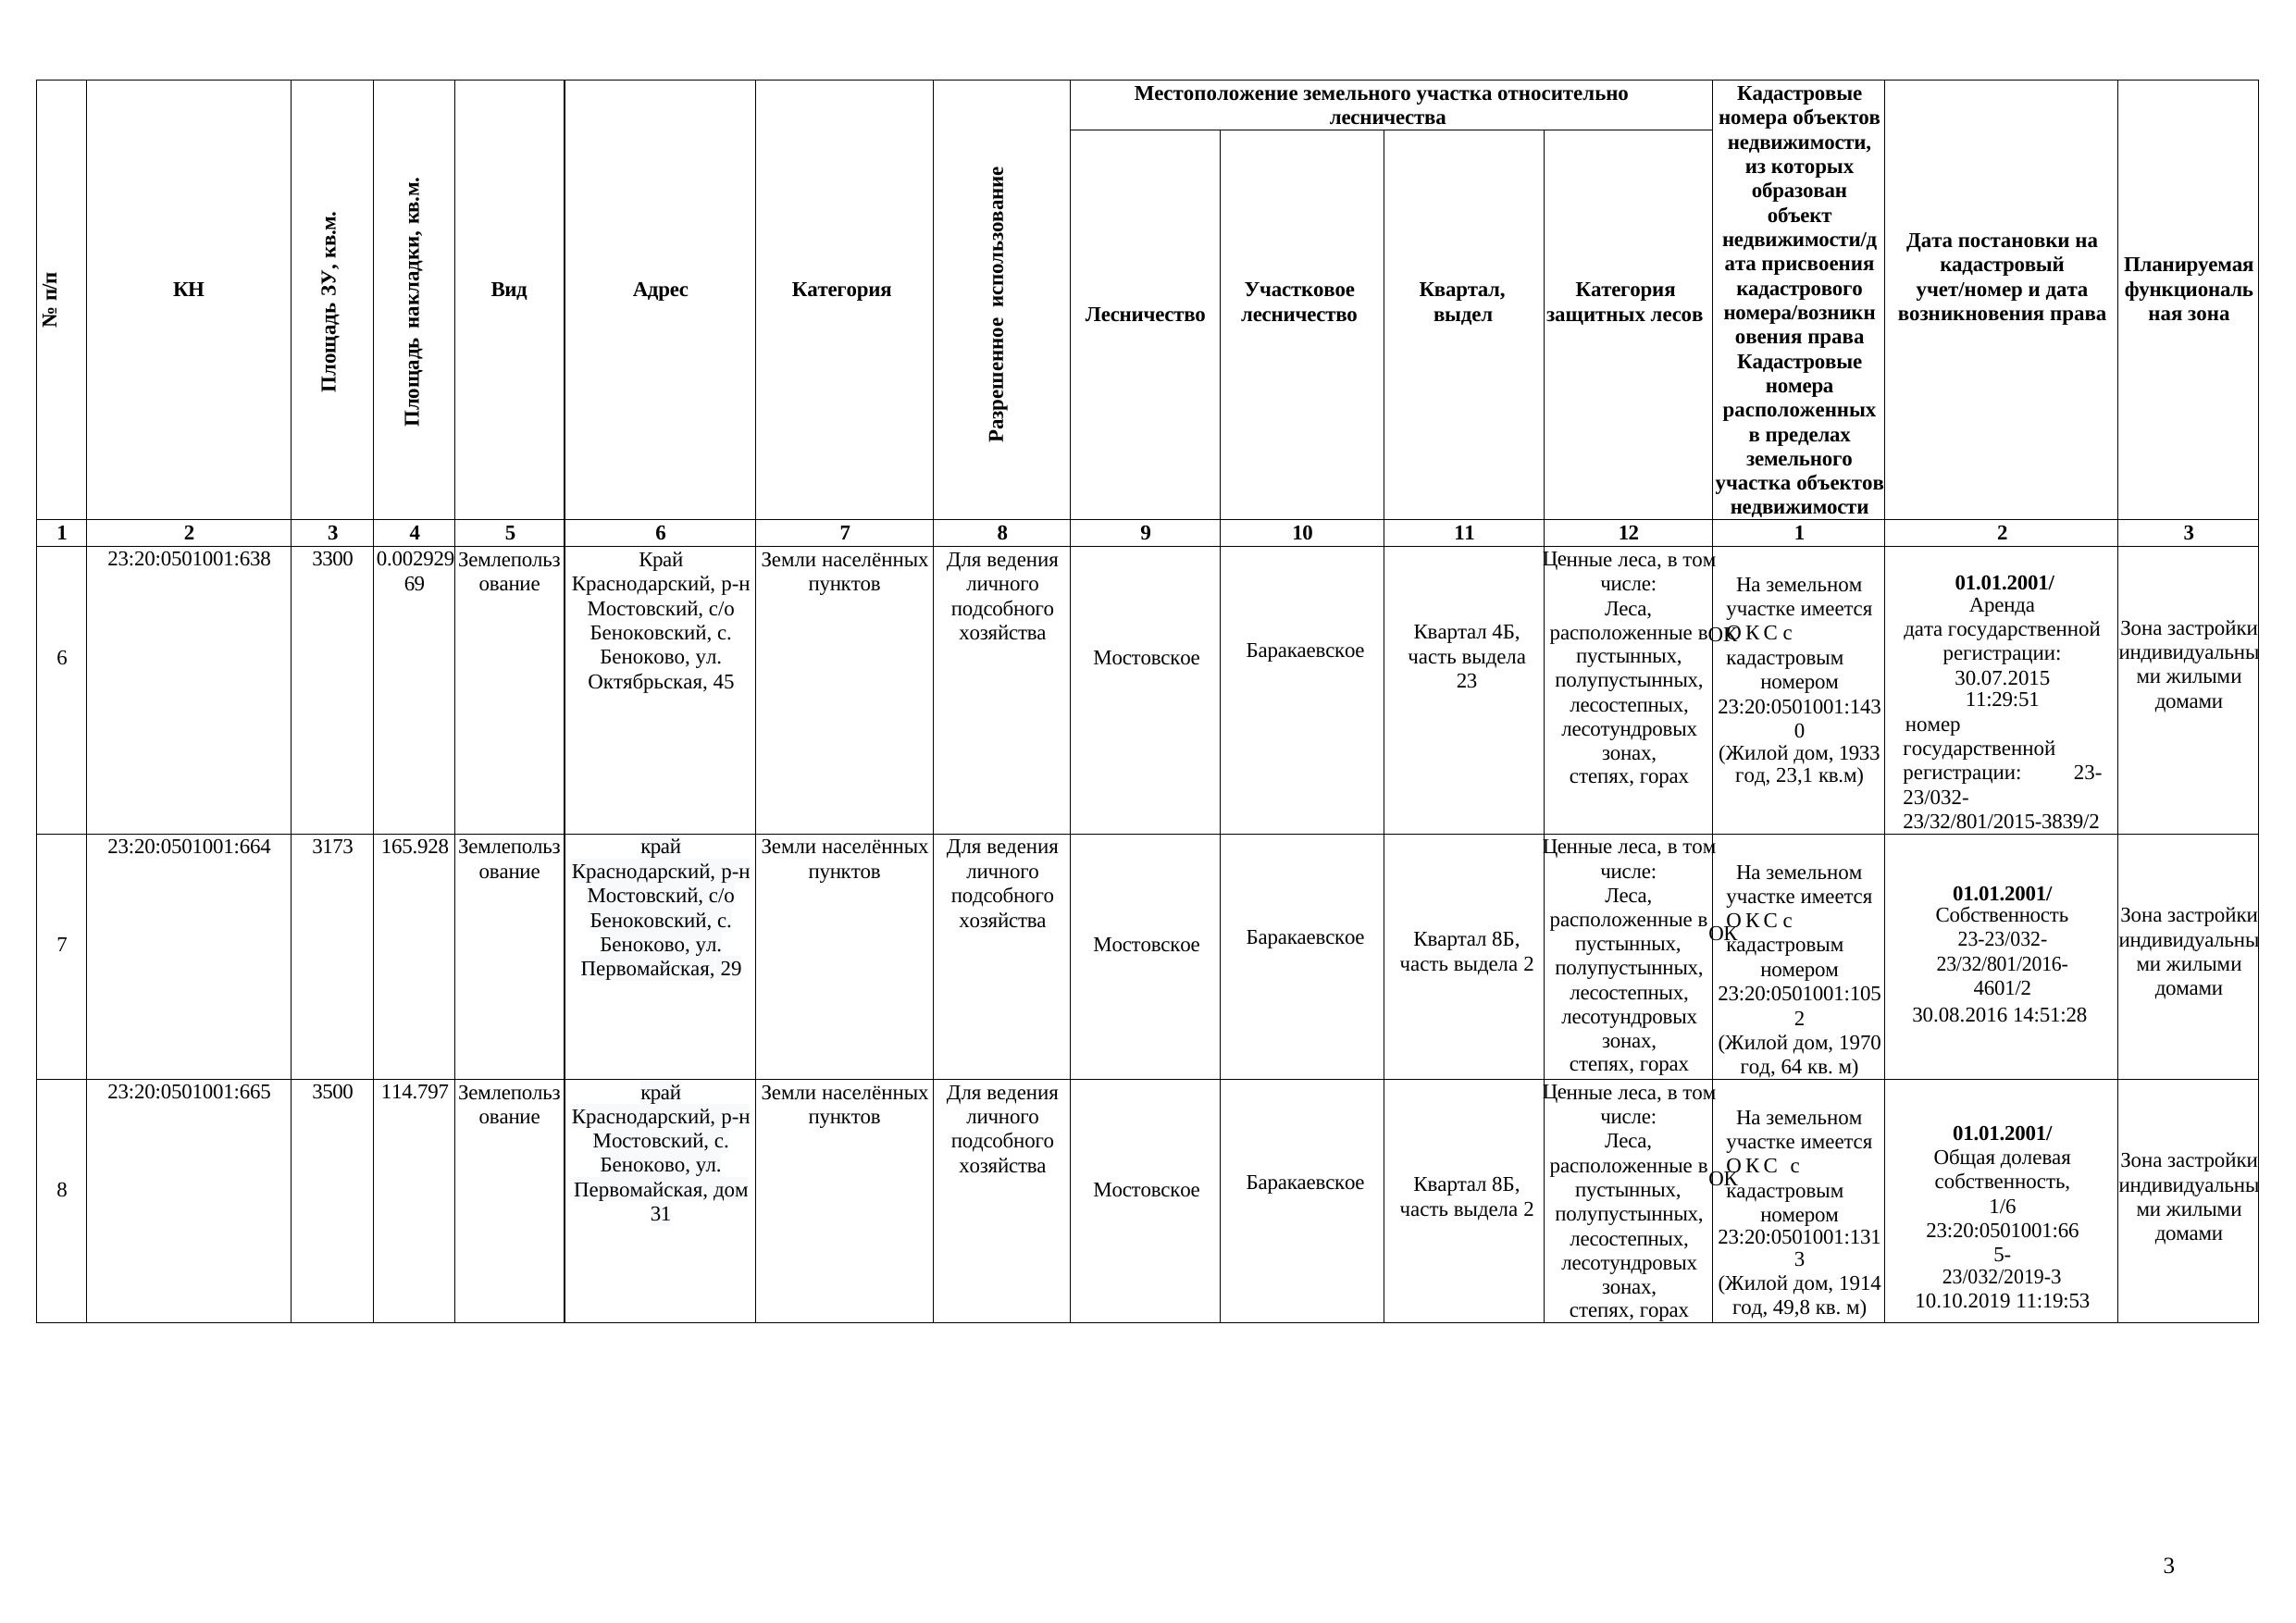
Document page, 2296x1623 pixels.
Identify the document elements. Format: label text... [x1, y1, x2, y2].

table_cell Це Квартал 8Б, часть выдела 2 [1384, 1080, 1544, 1322]
table_cell 3 [292, 520, 373, 546]
table_header Дата постановки на кадастровый учет/номер и дата возникновения права [1885, 81, 2117, 519]
table_cell Баракаевское [1221, 1080, 1384, 1322]
table_cell нные леса, в том числе: Леса, расположенные в пустынных, ОК полупустынных, лесостепных, лесотундровых зонах, степях, горах [1545, 1080, 1712, 1322]
table_cell Зона застройки индивидуальны ми жилыми домами [2118, 547, 2258, 834]
table_cell Лесничество [1071, 130, 1220, 519]
table_cell нные леса, в том числе: Леса, расположенные в пустынных, ОК полупустынных, лесостепных, лесотундровых зонах, степях, горах [1545, 835, 1712, 1079]
table_cell 7 [756, 520, 933, 546]
table_cell 3300 [292, 547, 373, 834]
table_header № п/п [37, 81, 86, 519]
table_cell 11 [1384, 520, 1544, 546]
table_cell Мостовское [1071, 835, 1220, 1079]
table_cell На земельном участке имеется ОКС с кадастровым номером 23:20:0501001:1052 (Жилой дом, 1970 год, 64 кв. м) [1713, 835, 1884, 1079]
table_cell 165.928 [374, 835, 454, 1079]
table_cell 3500 [292, 1080, 373, 1322]
table_header Вид [455, 81, 564, 519]
table_cell 2 [1885, 520, 2117, 546]
table_cell 114.797 [374, 1080, 454, 1322]
table_cell Зона застройки индивидуальны ми жилыми домами [2118, 1080, 2258, 1322]
table_header Планируемая функциональ ная зона [2118, 81, 2258, 519]
table_cell 01.01.2001/ Собственность 23-23/032-23/32/801/2016- 4601/2 30.08.2016 14:51:28 [1885, 835, 2117, 1079]
table_header Кадастровые номера объектов недвижимости, из которых образован объект недвижимости/д ата присвоения кадастрового номера/возникн овения права Кадастровые номера расположенных в пределах земельного участка объектов недвижимости [1713, 81, 1884, 519]
table_cell 12 [1545, 520, 1712, 546]
table_cell нные леса, в том числе: Леса, расположенные вОК пустынных, полупустынных, лесостепных, лесотундровых зонах, степях, горах [1545, 547, 1712, 834]
table_cell Це Квартал 8Б, часть выдела 2 [1384, 835, 1544, 1079]
table_cell 1 [1713, 520, 1884, 546]
table_cell 8 [37, 1080, 86, 1322]
table_cell Земли населённых пунктов [756, 1080, 933, 1322]
table_cell Зона застройки индивидуальны ми жилыми домами [2118, 835, 2258, 1079]
table_cell 23:20:0501001:665 [87, 1080, 291, 1322]
table_header Местоположение земельного участка относительно лесничества [1071, 81, 1712, 130]
table_cell Мостовское [1071, 547, 1220, 834]
table_cell 8 [934, 520, 1070, 546]
table_cell 5 [455, 520, 564, 546]
table_header Категория [756, 81, 933, 519]
table_cell Земли населённых пунктов [756, 547, 933, 834]
table_cell Мостовское [1071, 1080, 1220, 1322]
table_cell Для ведения личного подсобного хозяйства [934, 835, 1070, 1079]
table_cell край Краснодарский, р-н Мостовский, с/о Беноковский, с. Беноково, ул. Первомайская, 29 [565, 835, 755, 1079]
table_cell 7 [37, 835, 86, 1079]
table_cell 6 [565, 520, 755, 546]
table_cell Земли населённых пунктов [756, 835, 933, 1079]
table_header КН [87, 81, 291, 519]
table_cell 23:20:0501001:638 [87, 547, 291, 834]
table_cell Баракаевское [1221, 835, 1384, 1079]
table_cell Для ведения личного подсобного хозяйства [934, 1080, 1070, 1322]
table_cell 0.002929 69 [374, 547, 454, 834]
table_cell На земельном участке имеется ОКС с кадастровым номером 23:20:0501001:1430 (Жилой дом, 1933 год, 23,1 кв.м) [1713, 547, 1884, 834]
table_cell 6 [37, 547, 86, 834]
table_header Площадь ЗУ, кв.м. [292, 81, 373, 519]
table_cell Землепольз ование [455, 547, 564, 834]
table_cell 4 [374, 520, 454, 546]
table_cell Участковое лесничество [1221, 130, 1384, 519]
table_cell 3173 [292, 835, 373, 1079]
table_cell Це Квартал 4Б, часть выдела 23 [1384, 547, 1544, 834]
table_header Адрес [565, 81, 755, 519]
table_cell Баракаевское [1221, 547, 1384, 834]
table_cell Край Краснодарский, р-н Мостовский, с/о Беноковский, с. Беноково, ул. Октябрьская, 45 [565, 547, 755, 834]
table_cell 01.01.2001/ Общая долевая собственность, 1/6 23:20:0501001:665- 23/032/2019-3 10.10.2019 11:19:53 [1885, 1080, 2117, 1322]
table_cell 23:20:0501001:664 [87, 835, 291, 1079]
table_header Площадь накладки, кв.м. [374, 81, 454, 519]
table_cell Категория защитных лесов [1545, 130, 1712, 519]
table_cell 2 [87, 520, 291, 546]
table_cell 1 [37, 520, 86, 546]
table_cell Землепольз ование [455, 835, 564, 1079]
table_cell 01.01.2001/ Аренда дата государственной регистрации: 30.07.2015 11:29:51 номер государственной регистрации: 23-23/032- 23/32/801/2015-3839/2 [1885, 547, 2117, 834]
table_cell На земельном участке имеется ОКС с кадастровым номером 23:20:0501001:1313 (Жилой дом, 1914 год, 49,8 кв. м) [1713, 1080, 1884, 1322]
table_cell Квартал, выдел [1384, 130, 1544, 519]
table_cell 3 [2118, 520, 2258, 546]
table_cell край Краснодарский, р-н Мостовский, с. Беноково, ул. Первомайская, дом 31 [565, 1080, 755, 1322]
table_header Разрешенное использование [934, 81, 1070, 519]
table_cell 9 [1071, 520, 1220, 546]
table_cell Для ведения личного подсобного хозяйства [934, 547, 1070, 834]
table_cell 10 [1221, 520, 1384, 546]
table_cell Землепольз ование [455, 1080, 564, 1322]
